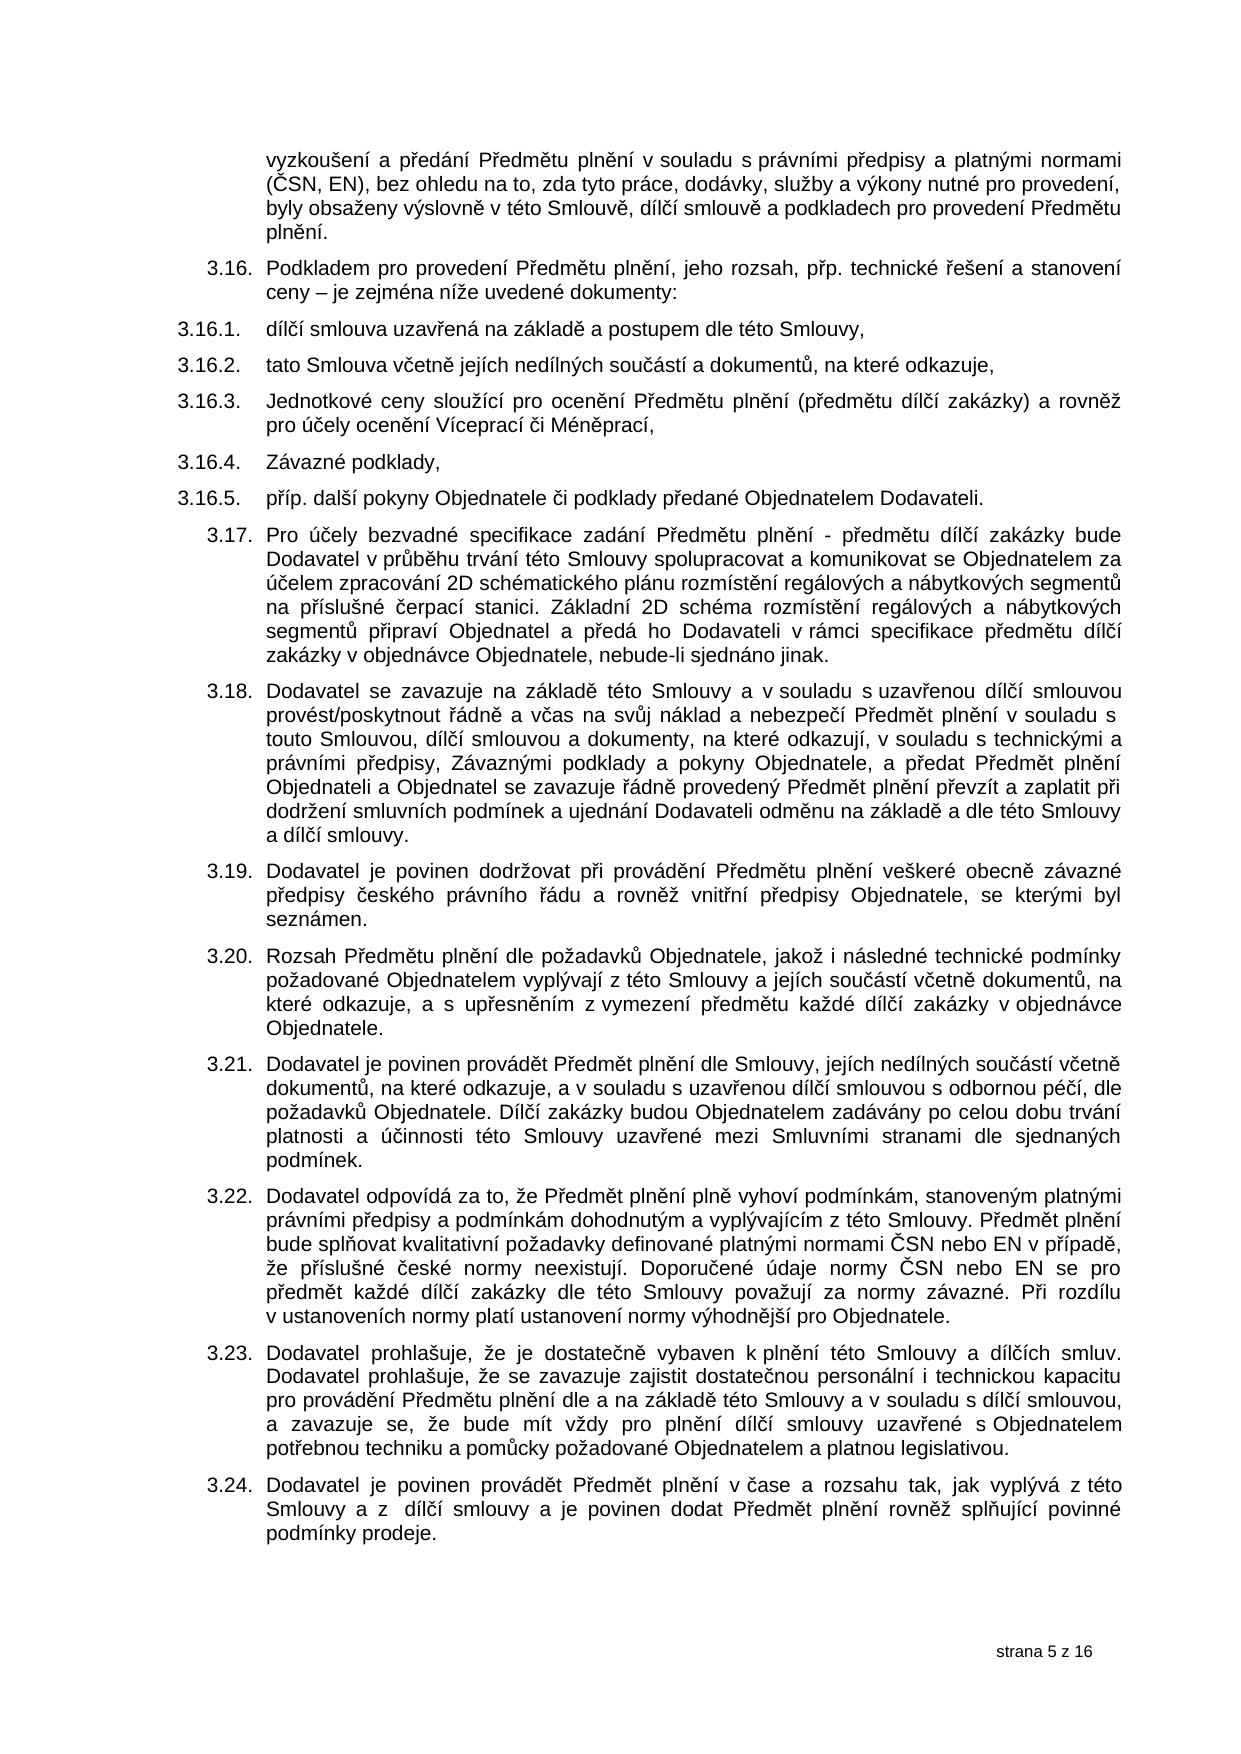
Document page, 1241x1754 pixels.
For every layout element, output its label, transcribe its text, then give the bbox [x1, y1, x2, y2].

text Dodavatel odpovídá za to, že Předmět plnění plně vyhoví podmínkám, stanoveným platnými právními předpisy a podmínkám dohodnutým a vyplývajícím z této Smlouvy. Předmět plnění bude splňovat kvalitativní požadavky definované platnými normami ČSN nebo EN v případě, že příslušné české normy neexistují. Doporučené údaje normy ČSN nebo EN se pro předmět každé dílčí zakázky dle této Smlouvy považují za normy závazné. Při rozdílu v ustanoveních normy platí ustanovení normy výhodnější pro Objednatele. [207, 1184, 1122, 1328]
text Závazné podklady, [177, 450, 1122, 474]
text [207, 148, 1122, 243]
text příp. další pokyny Objednatele či podklady předané Objednatelem Dodavateli. [177, 486, 1122, 510]
text Dodavatel je povinen dodržovat při provádění Předmětu plnění veškeré obecně závazné předpisy českého právního řádu a rovněž vnitřní předpisy Objednatele, se kterými byl seznámen. [207, 859, 1122, 931]
text Dodavatel je povinen provádět Předmět plnění v čase a rozsahu tak, jak vyplývá z této Smlouvy a z dílčí smlouvy a je povinen dodat Předmět plnění rovněž splňující povinné podmínky prodeje. [207, 1473, 1122, 1544]
text Rozsah Předmětu plnění dle požadavků Objednatele, jakož i následné technické podmínky požadované Objednatelem vyplývají z této Smlouvy a jejích součástí včetně dokumentů, na které odkazuje, a s upřesněním z vymezení předmětu každé dílčí zakázky v objednávce Objednatele. [207, 943, 1122, 1039]
text Podkladem pro provedení Předmětu plnění, jeho rozsah, přp. technické řešení a stanovení ceny – je zejména níže uvedené dokumenty: [207, 256, 1122, 304]
text dílčí smlouva uzavřená na základě a postupem dle této Smlouvy, [177, 316, 1122, 340]
text Jednotkové ceny sloužící pro ocenění Předmětu plnění (předmětu dílčí zakázky) a rovněž pro účely ocenění Víceprací či Méněprací, [177, 389, 1122, 437]
text Dodavatel prohlašuje, že je dostatečně vybaven k plnění této Smlouvy a dílčích smluv. Dodavatel prohlašuje, že se zavazuje zajistit dostatečnou personální i technickou kapacitu pro provádění Předmětu plnění dle a na základě této Smlouvy a v souladu s dílčí smlouvou, a zavazuje se, že bude mít vždy pro plnění dílčí smlouvy uzavřené s Objednatelem potřebnou techniku a pomůcky požadované Objednatelem a platnou legislativou. [207, 1340, 1122, 1460]
text Pro účely bezvadné specifikace zadání Předmětu plnění - předmětu dílčí zakázky bude Dodavatel v průběhu trvání této Smlouvy spolupracovat a komunikovat se Objednatelem za účelem zpracování 2D schématického plánu rozmístění regálových a nábytkových segmentů na příslušné čerpací stanici. Základní 2D schéma rozmístění regálových a nábytkových segmentů připraví Objednatel a předá ho Dodavateli v rámci specifikace předmětu dílčí zakázky v objednávce Objednatele, nebude-li sjednáno jinak. [207, 523, 1122, 666]
text tato Smlouva včetně jejích nedílných součástí a dokumentů, na které odkazuje, [177, 353, 1122, 377]
text Dodavatel je povinen provádět Předmět plnění dle Smlouvy, jejích nedílných součástí včetně dokumentů, na které odkazuje, a v souladu s uzavřenou dílčí smlouvou s odbornou péčí, dle požadavků Objednatele. Dílčí zakázky budou Objednatelem zadávány po celou dobu trvání platnosti a účinnosti této Smlouvy uzavřené mezi Smluvními stranami dle sjednaných podmínek. [207, 1052, 1122, 1172]
text Dodavatel se zavazuje na základě této Smlouvy a v souladu s uzavřenou dílčí smlouvou provést/poskytnout řádně a včas na svůj náklad a nebezpečí Předmět plnění v souladu s touto Smlouvou, dílčí smlouvou a dokumenty, na které odkazují, v souladu s technickými a právními předpisy, Závaznými podklady a pokyny Objednatele, a předat Předmět plnění Objednateli a Objednatel se zavazuje řádně provedený Předmět plnění převzít a zaplatit při dodržení smluvních podmínek a ujednání Dodavateli odměnu na základě a dle této Smlouvy a dílčí smlouvy. [207, 679, 1122, 847]
